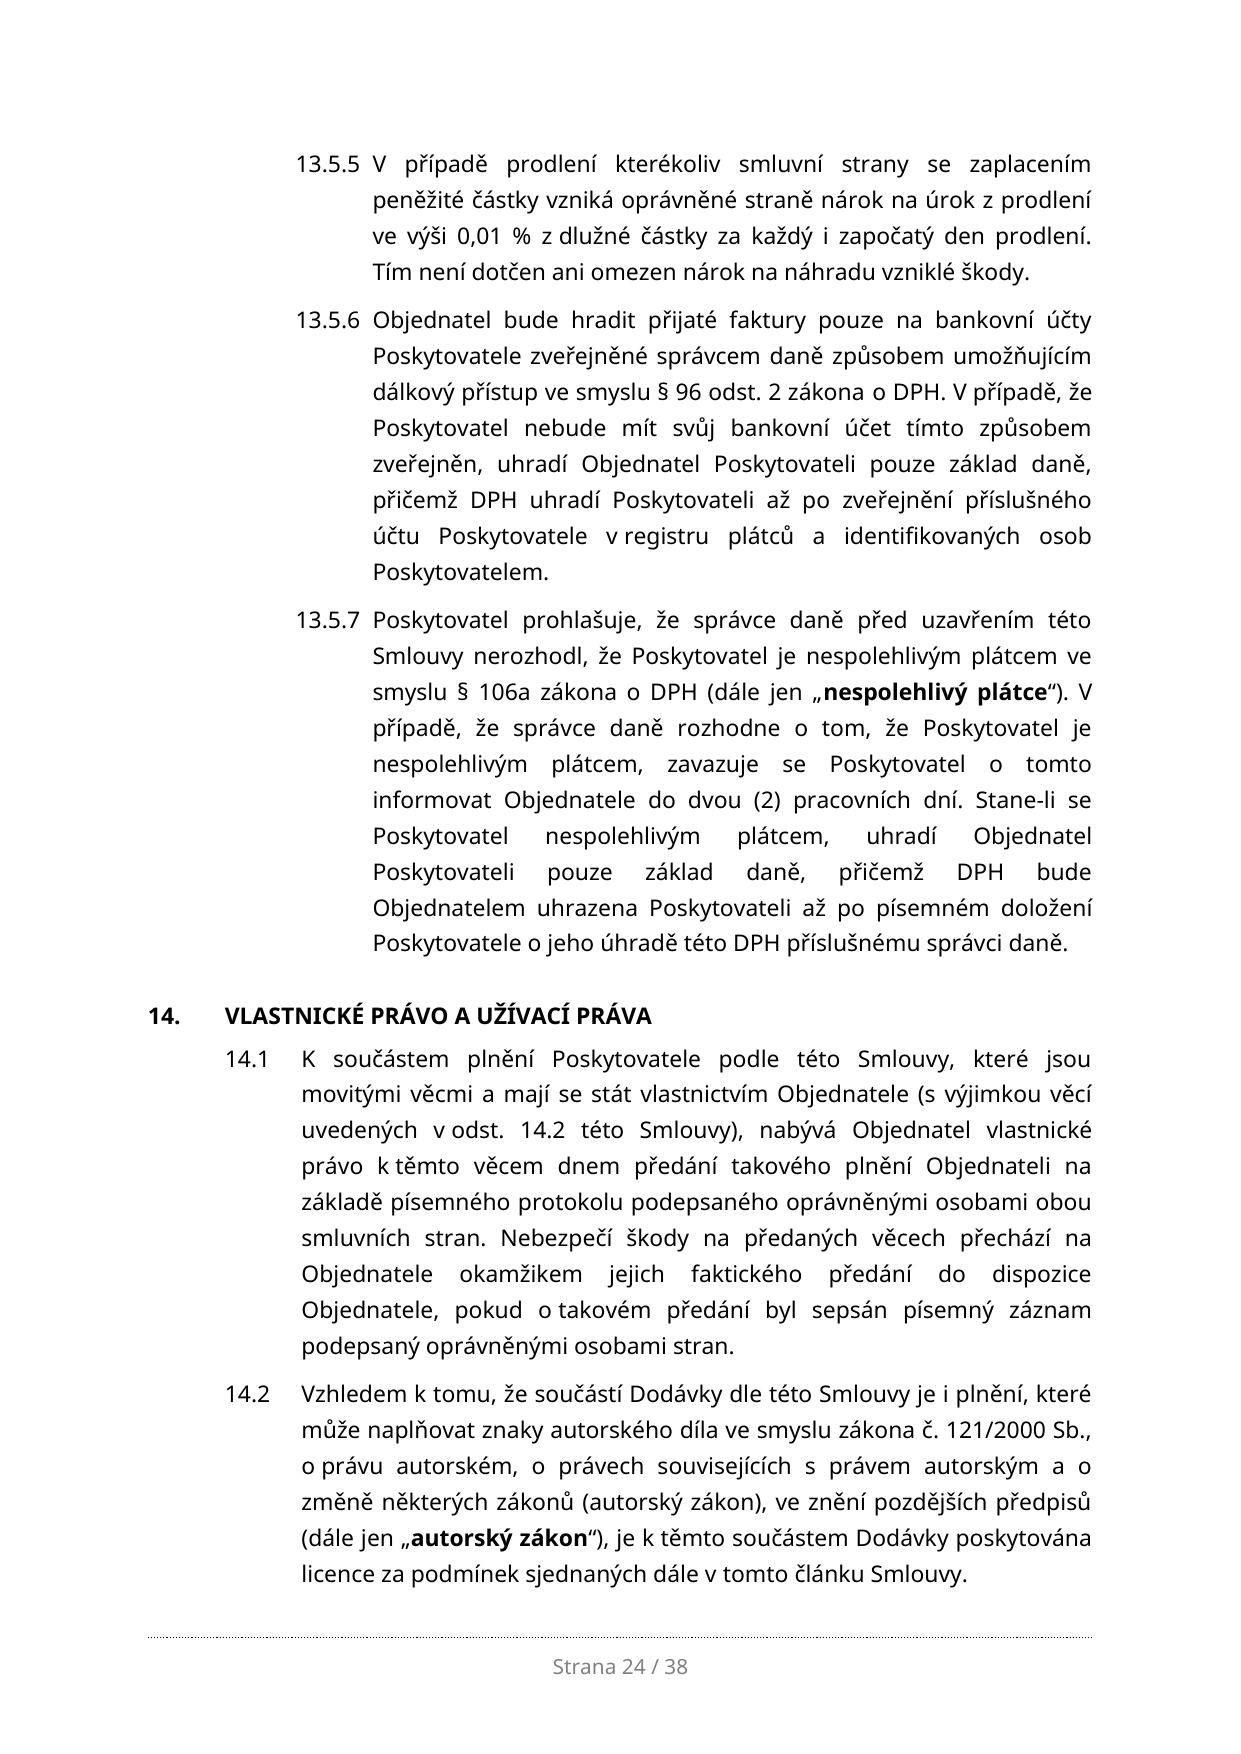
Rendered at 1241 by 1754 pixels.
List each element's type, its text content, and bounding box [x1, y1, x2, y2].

text Vzhledem k tomu, že součástí Dodávky dle této Smlouvy je i plnění, které může naplňovat znaky autorského díla ve smyslu zákona č. 121/2000 Sb., o právu autorském, o právech souvisejících s právem autorským a o změně některých zákonů (autorský zákon), ve znění pozdějších předpisů (dále jen „autorský zákon“), je k těmto součástem Dodávky poskytována licence za podmínek sjednaných dále v tomto článku Smlouvy. [224, 1378, 1092, 1589]
list Objednatel bude hradit přijaté faktury pouze na bankovní účty Poskytovatele zveřejněné správcem daně způsobem umožňujícím dálkový přístup ve smyslu § 96 odst. 2 zákona o DPH. V případě, že Poskytovatel nebude mít svůj bankovní účet tímto způsobem zveřejněn, uhradí Objednatel Poskytovateli pouze základ daně, přičemž DPH uhradí Poskytovateli až po zveřejnění příslušného účtu Poskytovatele v registru plátců a identifikovaných osob Poskytovatelem. [295, 304, 1092, 587]
text VLASTNICKÉ PRÁVO A UŽÍVACÍ PRÁVA [148, 1001, 1092, 1030]
list V případě prodlení kterékoliv smluvní strany se zaplacením peněžité částky vzniká oprávněné straně nárok na úrok z prodlení ve výši 0,01 % z dlužné částky za každý i započatý den prodlení. Tím není dotčen ani omezen nárok na náhradu vzniklé škody. [295, 148, 1092, 287]
list Poskytovatel prohlašuje, že správce daně před uzavřením této Smlouvy nerozhodl, že Poskytovatel je nespolehlivým plátcem ve smyslu § 106a zákona o DPH (dále jen „nespolehlivý plátce“). V případě, že správce daně rozhodne o tom, že Poskytovatel je nespolehlivým plátcem, zavazuje se Poskytovatel o tomto informovat Objednatele do dvou (2) pracovních dní. Stane-li se Poskytovatel nespolehlivým plátcem, uhradí Objednatel Poskytovateli pouze základ daně, přičemž DPH bude Objednatelem uhrazena Poskytovateli až po písemném doložení Poskytovatele o jeho úhradě této DPH příslušnému správci daně. [295, 604, 1092, 959]
text K součástem plnění Poskytovatele podle této Smlouvy, které jsou movitými věcmi a mají se stát vlastnictvím Objednatele (s výjimkou věcí uvedených v odst. 14.2 této Smlouvy), nabývá Objednatel vlastnické právo k těmto věcem dnem předání takového plnění Objednateli na základě písemného protokolu podepsaného oprávněnými osobami obou smluvních stran. Nebezpečí škody na předaných věcech přechází na Objednatele okamžikem jejich faktického předání do dispozice Objednatele, pokud o takovém předání byl sepsán písemný záznam podepsaný oprávněnými osobami stran. [224, 1042, 1092, 1361]
